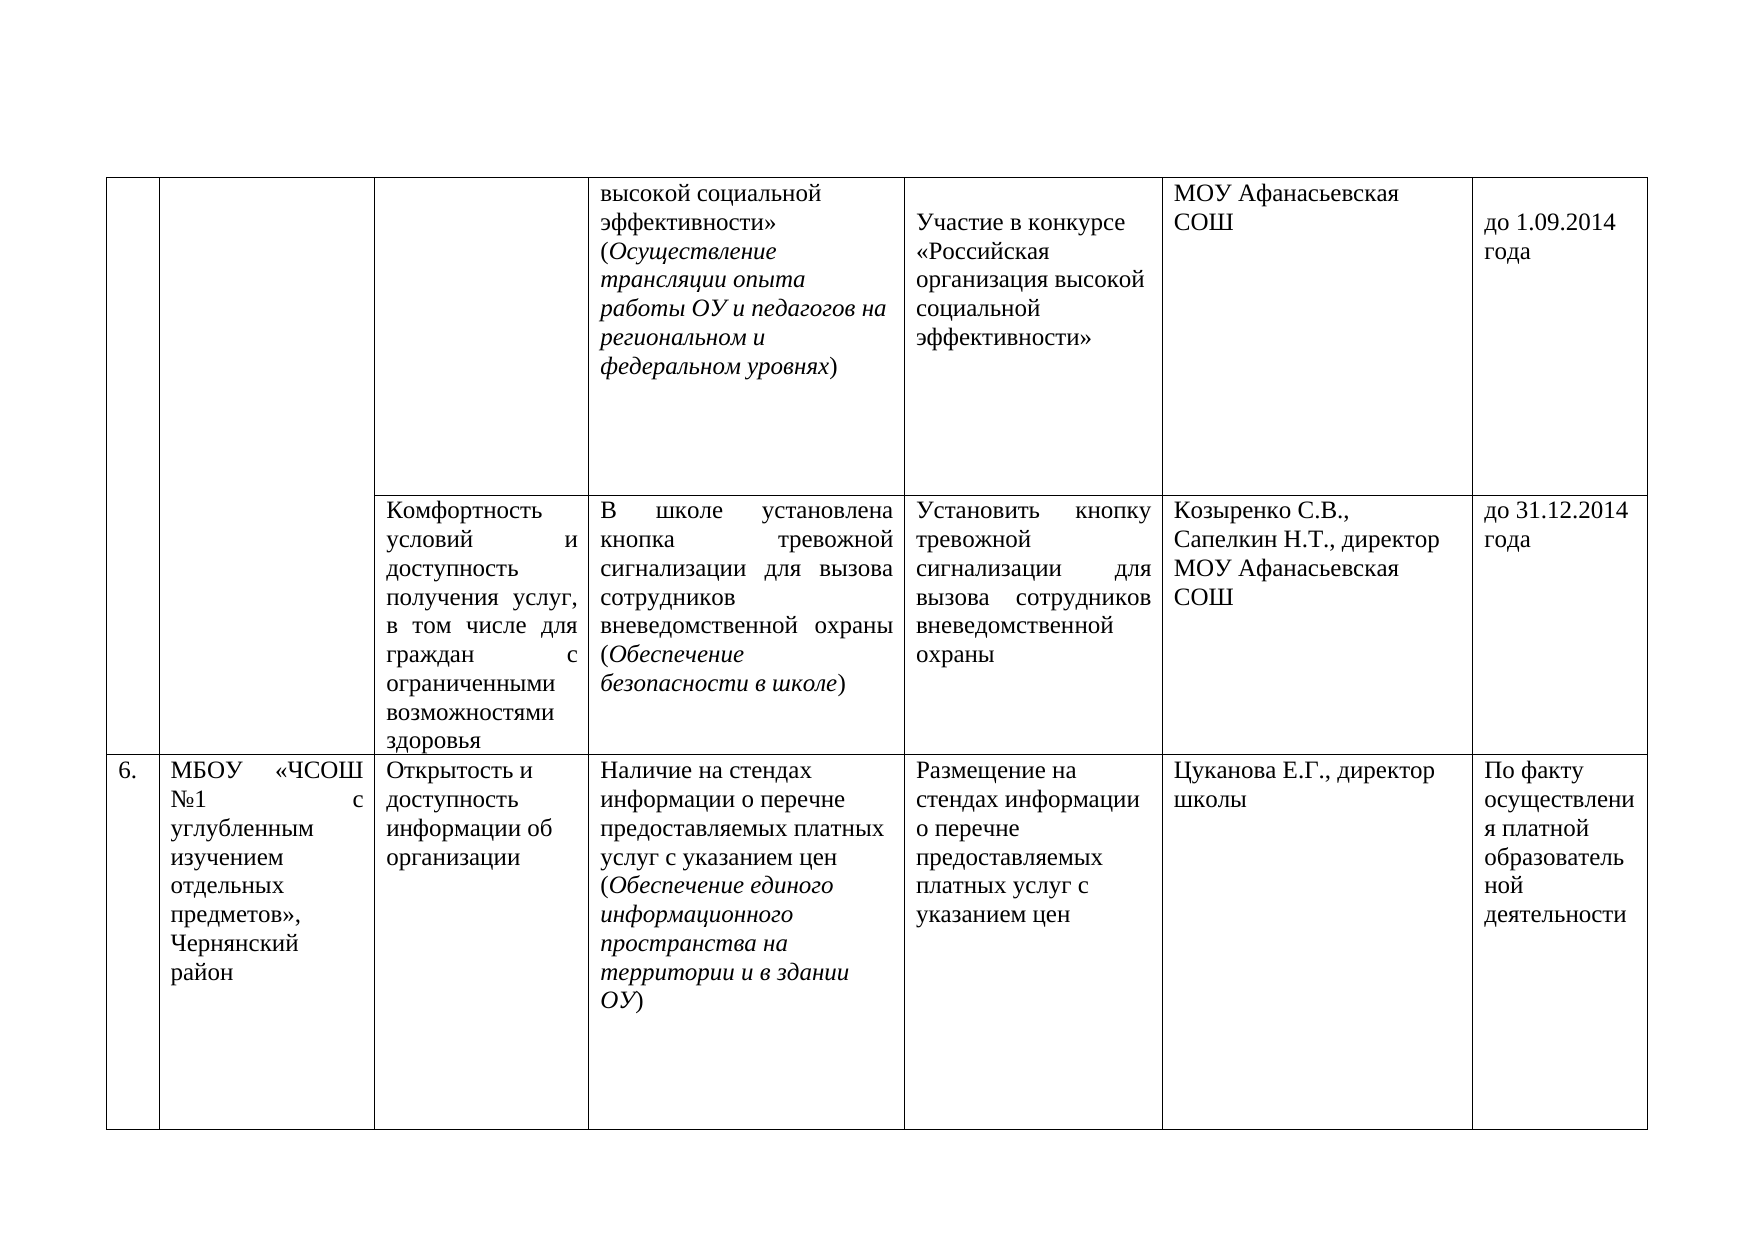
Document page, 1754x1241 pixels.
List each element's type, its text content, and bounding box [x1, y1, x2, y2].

table_cell Установить кнопку тревожной сигнализации для вызова сотрудников вневедомственной охраны [905, 496, 1162, 754]
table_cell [905, 178, 1162, 494]
table_cell По факту осуществления платной образовательной деятельности [1473, 755, 1647, 1129]
table_cell до 31.12.2014 года [1473, 496, 1647, 754]
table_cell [160, 178, 374, 754]
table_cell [589, 178, 904, 494]
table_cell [160, 755, 374, 1129]
table_cell 5. [107, 178, 159, 754]
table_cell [1163, 178, 1472, 494]
table_cell 6. [107, 755, 159, 1129]
table_cell Наличие на стендах информации о перечне предоставляемых платных услуг с указанием цен (Обеспечение единого информационного пространства на территории и в здании ОУ) [589, 755, 904, 1129]
table_cell Цуканова Е.Г., директор школы [1163, 755, 1472, 1129]
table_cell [375, 178, 588, 494]
table_cell Размещение на стендах информации о перечне предоставляемых платных услуг с указанием цен [905, 755, 1162, 1129]
table_cell Открытость и доступность информации об организации [375, 755, 588, 1129]
table_cell Козыренко С.В., Сапелкин Н.Т., директор МОУ Афанасьевская СОШ [1163, 496, 1472, 754]
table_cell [1473, 178, 1647, 494]
table_cell В школе установлена кнопка тревожной сигнализации для вызова сотрудников вневедомственной охраны (Обеспечение безопасности в школе) [589, 496, 904, 754]
table_cell Комфортность условий и доступность получения услуг, в том числе для граждан с ограниченными возможностями здоровья [375, 496, 588, 754]
